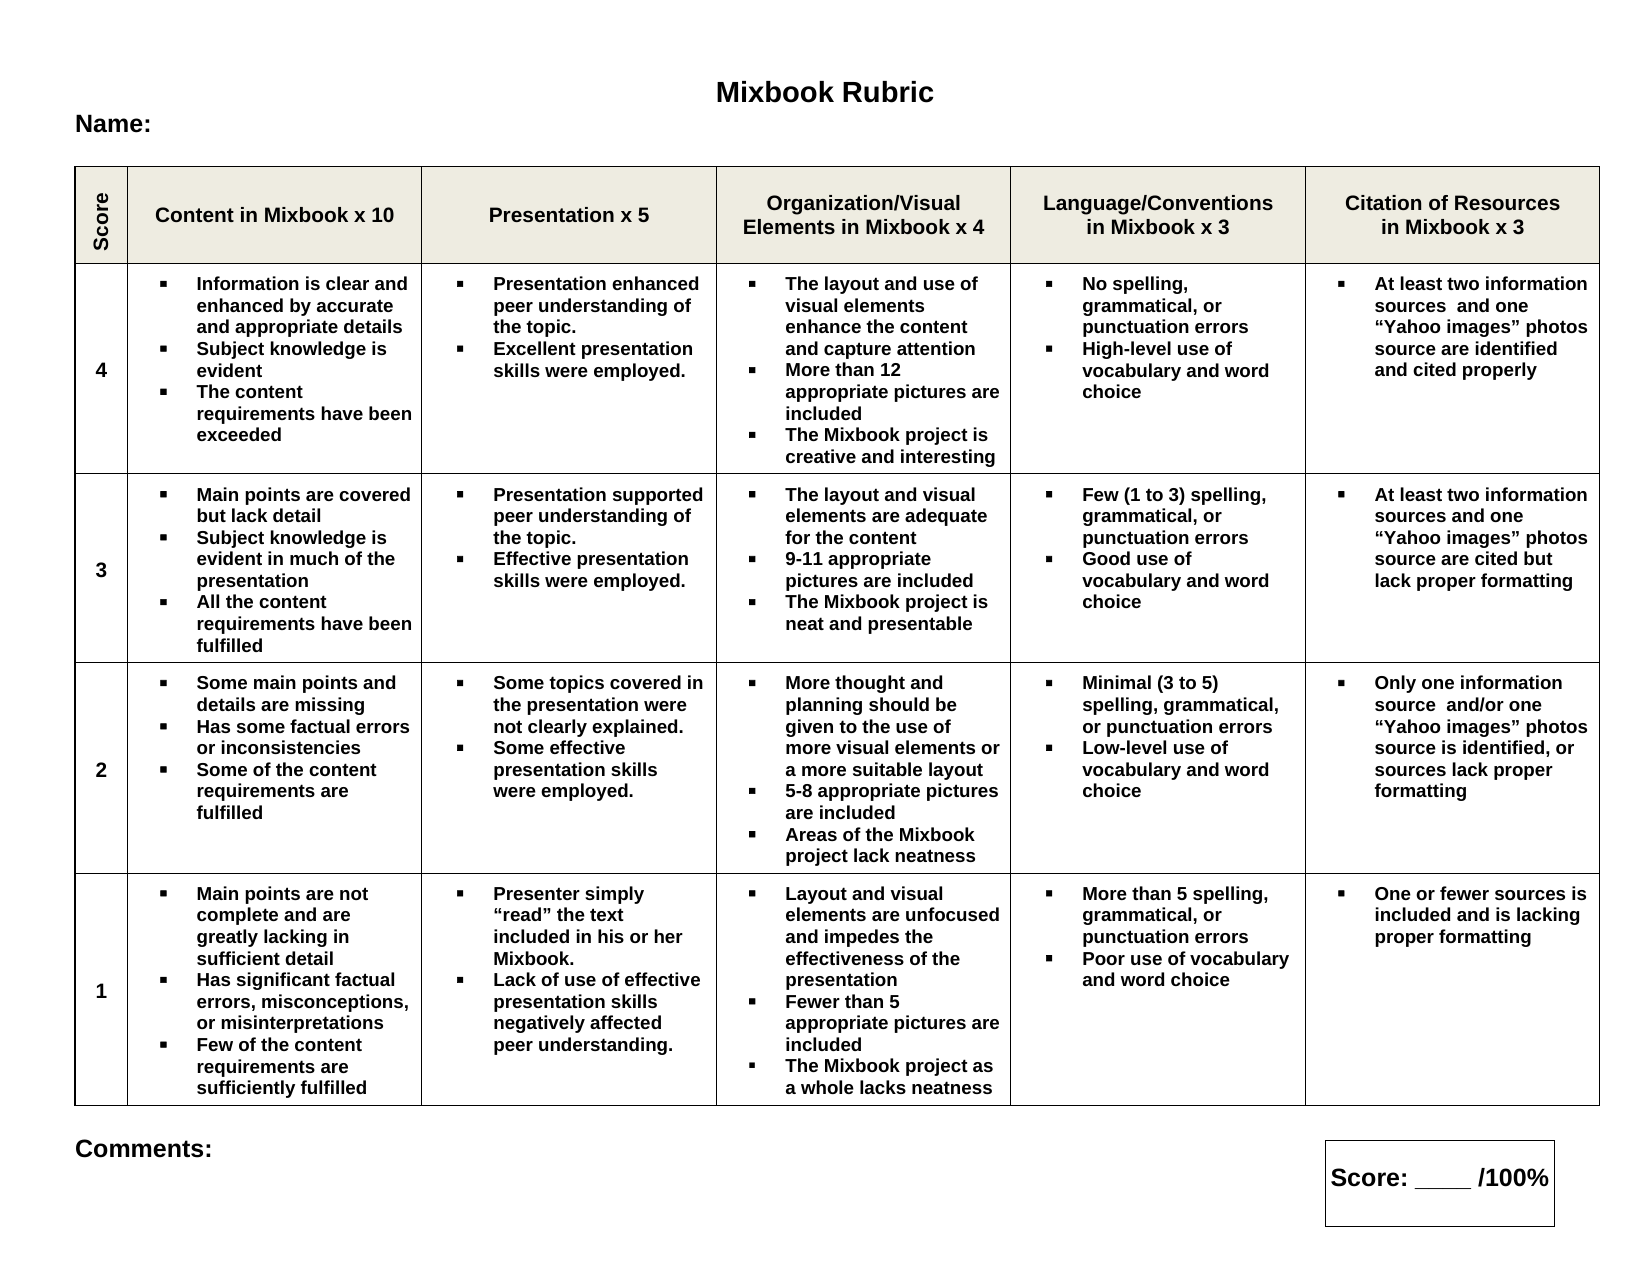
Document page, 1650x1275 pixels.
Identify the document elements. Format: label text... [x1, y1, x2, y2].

table_cell Presenter simply “read” the text included in his or her Mixbook. Lack of use of effective presentation skills negatively affected peer understanding. [422, 874, 716, 1104]
table_cell Some main points and details are missing Has some factual errors or inconsistencies Some of the content requirements are fulfilled [128, 663, 421, 873]
table_header Score Levels [76, 167, 127, 263]
text Name: [75, 108, 1575, 137]
table_cell The layout and visual elements are adequate for the content 9-11 appropriate pictures are included The Mixbook project is neat and presentable [717, 474, 1010, 662]
text Comments: Score: ____ /100% [75, 1134, 1575, 1192]
table_cell Minimal (3 to 5) spelling, grammatical, or punctuation errors Low-level use of vocabulary and word choice [1011, 663, 1305, 873]
table_header Organization/Visual Elements in Mixbook x 4 [717, 167, 1010, 263]
table_header Language/Conventions in Mixbook x 3 [1011, 167, 1305, 263]
table_cell At least two information sources and one “Yahoo images” photos source are cited but lack proper formatting [1306, 474, 1599, 662]
table_cell More than 5 spelling, grammatical, or punctuation errors Poor use of vocabulary and word choice [1011, 874, 1305, 1104]
table_cell At least two information sources and one “Yahoo images” photos source are identified and cited properly [1306, 264, 1599, 473]
table_cell Information is clear and enhanced by accurate and appropriate details Subject knowledge is evident The content requirements have been exceeded [128, 264, 421, 473]
table_cell Few (1 to 3) spelling, grammatical, or punctuation errors Good use of vocabulary and word choice [1011, 474, 1305, 662]
table_cell Presentation supported peer understanding of the topic. Effective presentation skills were employed. [422, 474, 716, 662]
text Mixbook Rubric [75, 75, 1575, 108]
table_cell 2 [76, 663, 127, 873]
table_header Citation of Resources in Mixbook x 3 [1306, 167, 1599, 263]
table_cell One or fewer sources is included and is lacking proper formatting [1306, 874, 1599, 1104]
table_cell Layout and visual elements are unfocused and impedes the effectiveness of the presentation Fewer than 5 appropriate pictures are included The Mixbook project as a whole lacks neatness [717, 874, 1010, 1104]
table_cell Main points are covered but lack detail Subject knowledge is evident in much of the presentation All the content requirements have been fulfilled [128, 474, 421, 662]
table_cell Only one information source and/or one “Yahoo images” photos source is identified, or sources lack proper formatting [1306, 663, 1599, 873]
table_cell Presentation enhanced peer understanding of the topic. Excellent presentation skills were employed. [422, 264, 716, 473]
table_cell The layout and use of visual elements enhance the content and capture attention More than 12 appropriate pictures are included The Mixbook project is creative and interesting [717, 264, 1010, 473]
table_cell More thought and planning should be given to the use of more visual elements or a more suitable layout 5-8 appropriate pictures are included Areas of the Mixbook project lack neatness [717, 663, 1010, 873]
table_cell 3 [76, 474, 127, 662]
table_cell 1 [76, 874, 127, 1104]
table_cell Main points are not complete and are greatly lacking in sufficient detail Has significant factual errors, misconceptions, or misinterpretations Few of the content requirements are sufficiently fulfilled [128, 874, 421, 1104]
table_header Presentation x 5 [422, 167, 716, 263]
table_cell Some topics covered in the presentation were not clearly explained. Some effective presentation skills were employed. [422, 663, 716, 873]
table_cell 4 [76, 264, 127, 473]
table_cell No spelling, grammatical, or punctuation errors High-level use of vocabulary and word choice [1011, 264, 1305, 473]
table_header Content in Mixbook x 10 [128, 167, 421, 263]
